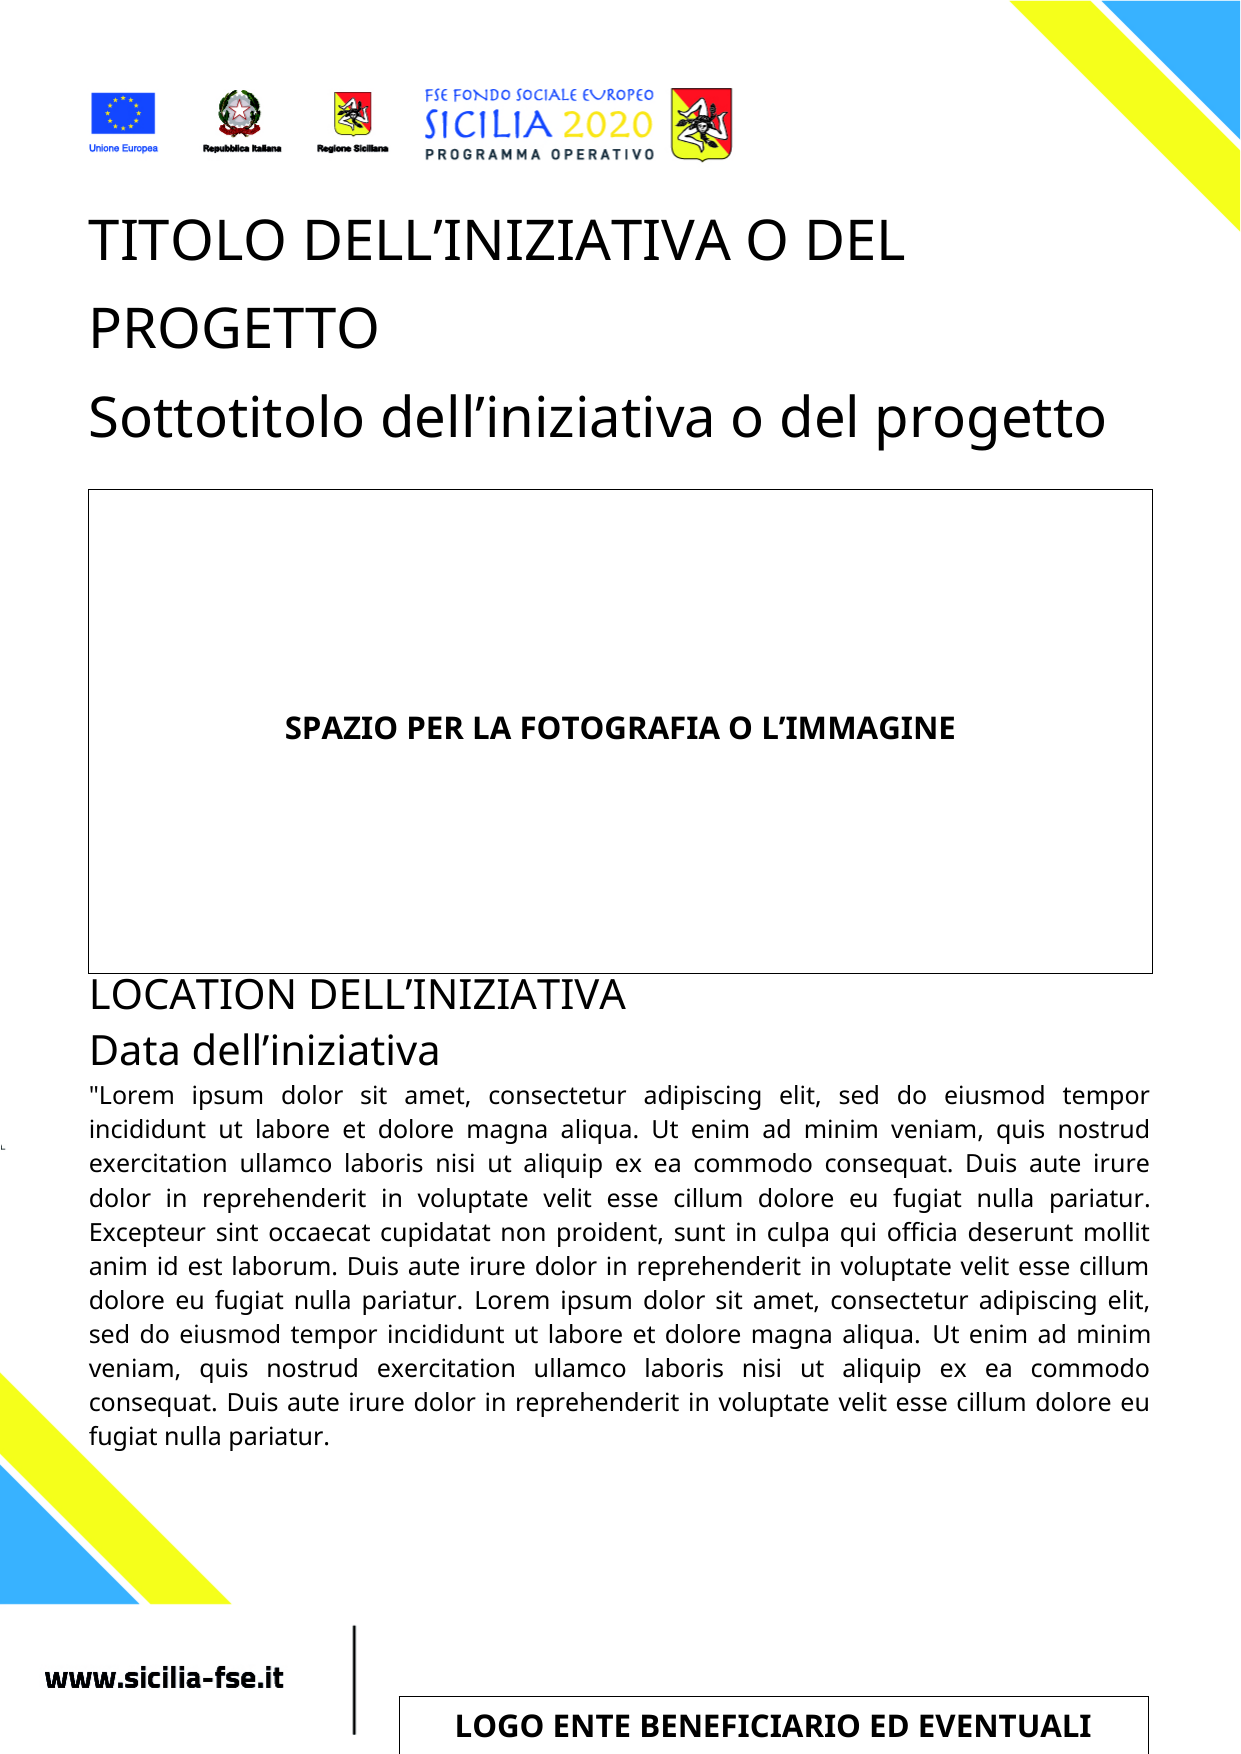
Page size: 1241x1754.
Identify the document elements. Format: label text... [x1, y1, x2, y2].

text Data dell’iniziativa [88, 1021, 1122, 1078]
text "Lorem ipsum dolor sit amet, consectetur adipiscing elit, sed do eiusmod tempor incididunt ut labore et dolore magna aliqua. Ut enim ad minim veniam, quis nostrud exercitation ullamco laboris nisi ut aliquip ex ea commodo consequat. Duis aute irure dolor in reprehenderit in voluptate velit esse cillum dolore eu fugiat nulla pariatur. Excepteur sint occaecat cupidatat non proident, sunt in culpa qui officia deserunt mollit anim id est laborum. Duis aute irure dolor in reprehenderit in voluptate velit esse cillum dolore eu fugiat nulla pariatur. Lorem ipsum dolor sit amet, consectetur adipiscing elit, sed do eiusmod tempor incididunt ut labore et dolore magna aliqua. Ut enim ad minim veniam, quis nostrud exercitation ullamco laboris nisi ut aliquip ex ea commodo consequat. Duis aute irure dolor in reprehenderit in voluptate velit esse cillum dolore eu fugiat nulla pariatur. [88, 1078, 1152, 1453]
text LOCATION DELL’INIZIATIVA [88, 974, 1122, 1021]
text TITOLO DELL’INIZIATIVA O DEL PROGETTO [88, 201, 1122, 365]
text Sottotitolo dell’iniziativa o del progetto [88, 377, 1122, 453]
picture [0, 0, 1241, 1754]
